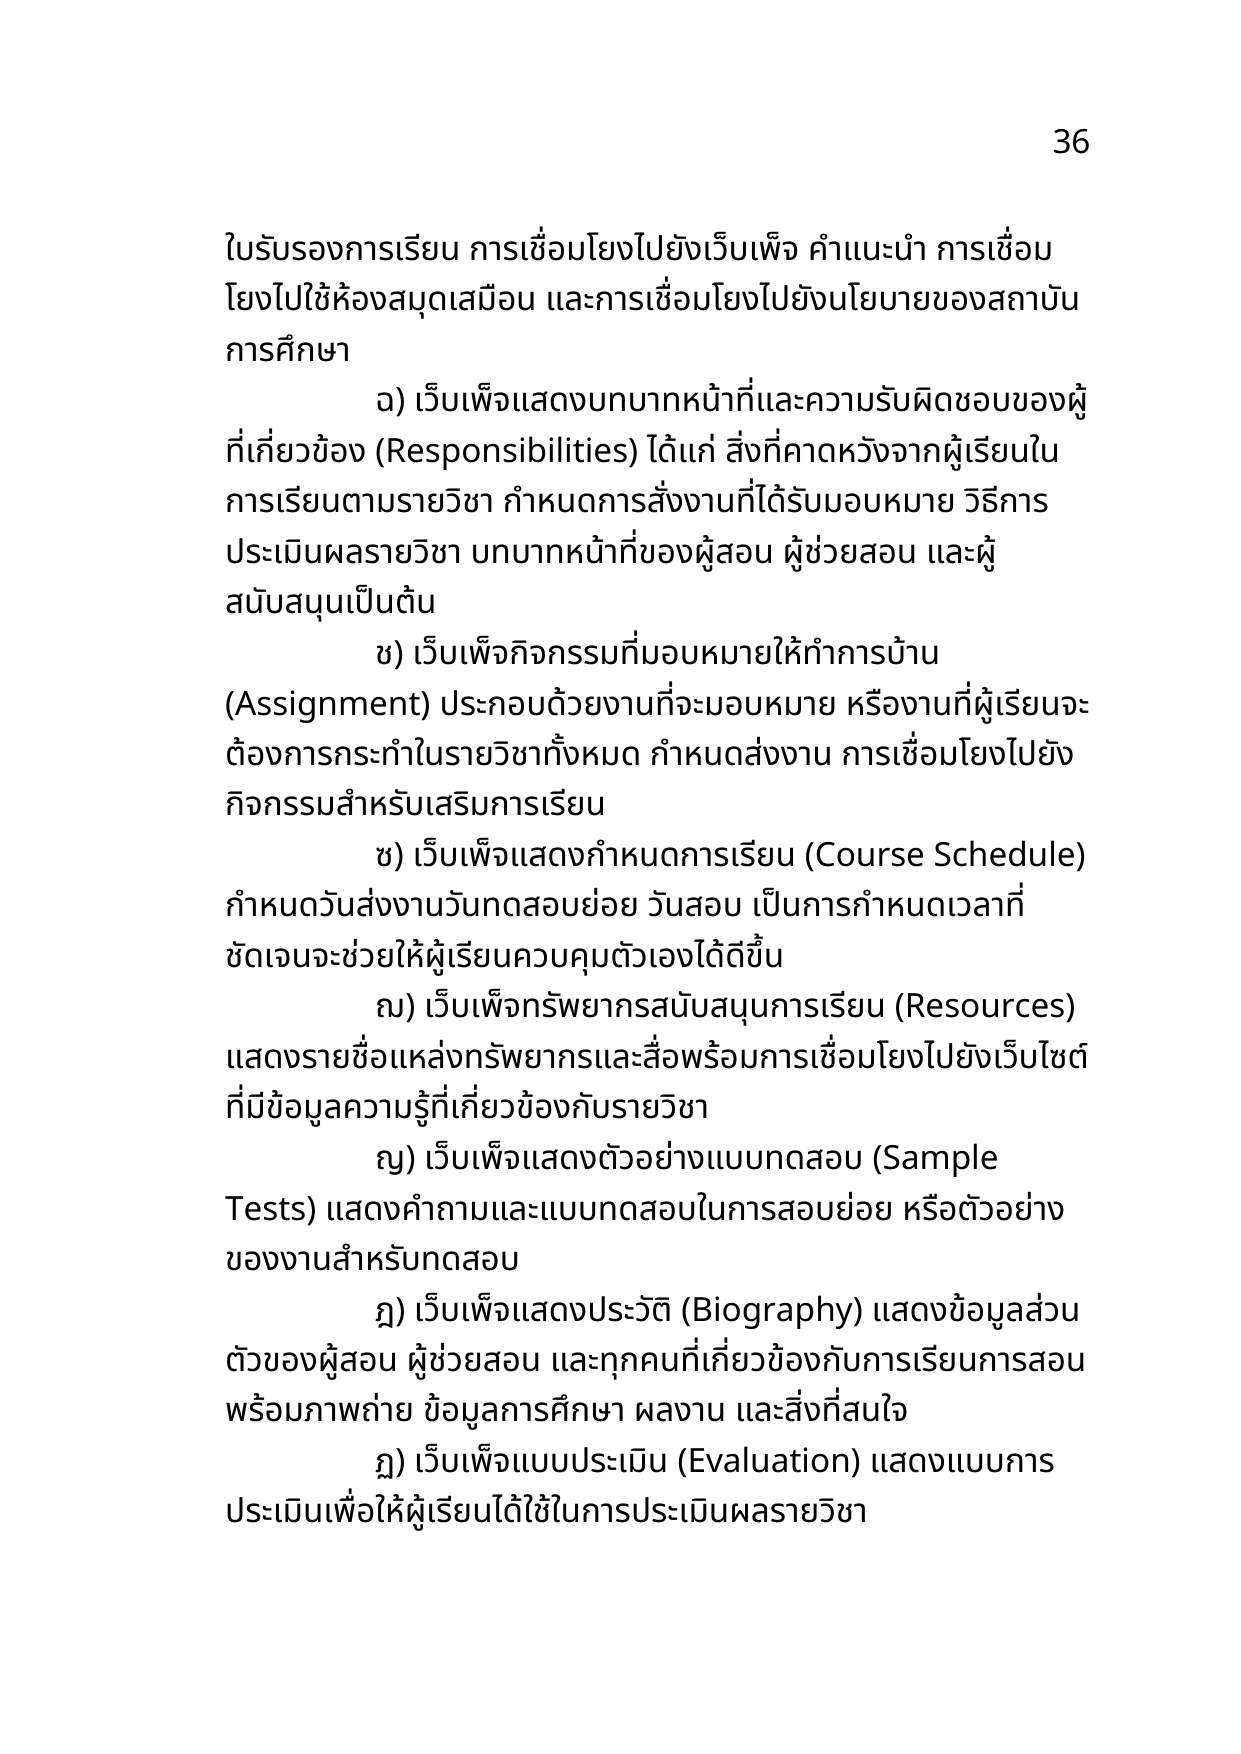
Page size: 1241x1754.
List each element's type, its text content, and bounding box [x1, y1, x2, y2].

text ญ) เว็บเพ็จแสดงตัวอย่างแบบทดสอบ (Sample Tests) แสดงคำถามและแบบทดสอบในการสอบย่อย หรือตัวอย่างของงานสำหรับทดสอบ [225, 1134, 1090, 1285]
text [225, 225, 1090, 376]
text ซ) เว็บเพ็จแสดงกำหนดการเรียน (Course Schedule) กำหนดวันส่งงานวันทดสอบย่อย วันสอบ เป็นการกำหนดเวลาที่ชัดเจนจะช่วยให้ผู้เรียนควบคุมตัวเองได้ดีขึ้น [225, 831, 1090, 982]
text ฉ) เว็บเพ็จแสดงบทบาทหน้าที่และความรับผิดชอบของผู้ที่เกี่ยวข้อง (Responsibilities) ได้แก่ สิ่งที่คาดหวังจากผู้เรียนในการเรียนตามรายวิชา กำหนดการสั่งงานที่ได้รับมอบหมาย วิธีการประเมินผลรายวิชา บทบาทหน้าที่ของผู้สอน ผู้ช่วยสอน และผู้สนับสนุนเป็นต้น [225, 376, 1090, 629]
text ฎ) เว็บเพ็จแสดงประวัติ (Biography) แสดงข้อมูลส่วนตัวของผู้สอน ผู้ช่วยสอน และทุกคนที่เกี่ยวข้องกับการเรียนการสอน พร้อมภาพถ่าย ข้อมูลการศึกษา ผลงาน และสิ่งที่สนใจ [225, 1285, 1090, 1437]
text ฏ) เว็บเพ็จแบบประเมิน (Evaluation) แสดงแบบการประเมินเพื่อให้ผู้เรียนได้ใช้ในการประเมินผลรายวิชา [225, 1437, 1090, 1538]
text ฌ) เว็บเพ็จทรัพยากรสนับสนุนการเรียน (Resources) แสดงรายชื่อแหล่งทรัพยากรและสื่อพร้อมการเชื่อมโยงไปยังเว็บไซต์ที่มีข้อมูลความรู้ที่เกี่ยวข้องกับรายวิชา [225, 982, 1090, 1134]
text ช) เว็บเพ็จกิจกรรมที่มอบหมายให้ทำการบ้าน (Assignment) ประกอบด้วยงานที่จะมอบหมาย หรืองานที่ผู้เรียนจะต้องการกระทำในรายวิชาทั้งหมด กำหนดส่งงาน การเชื่อมโยงไปยังกิจกรรมสำหรับเสริมการเรียน [225, 629, 1090, 831]
